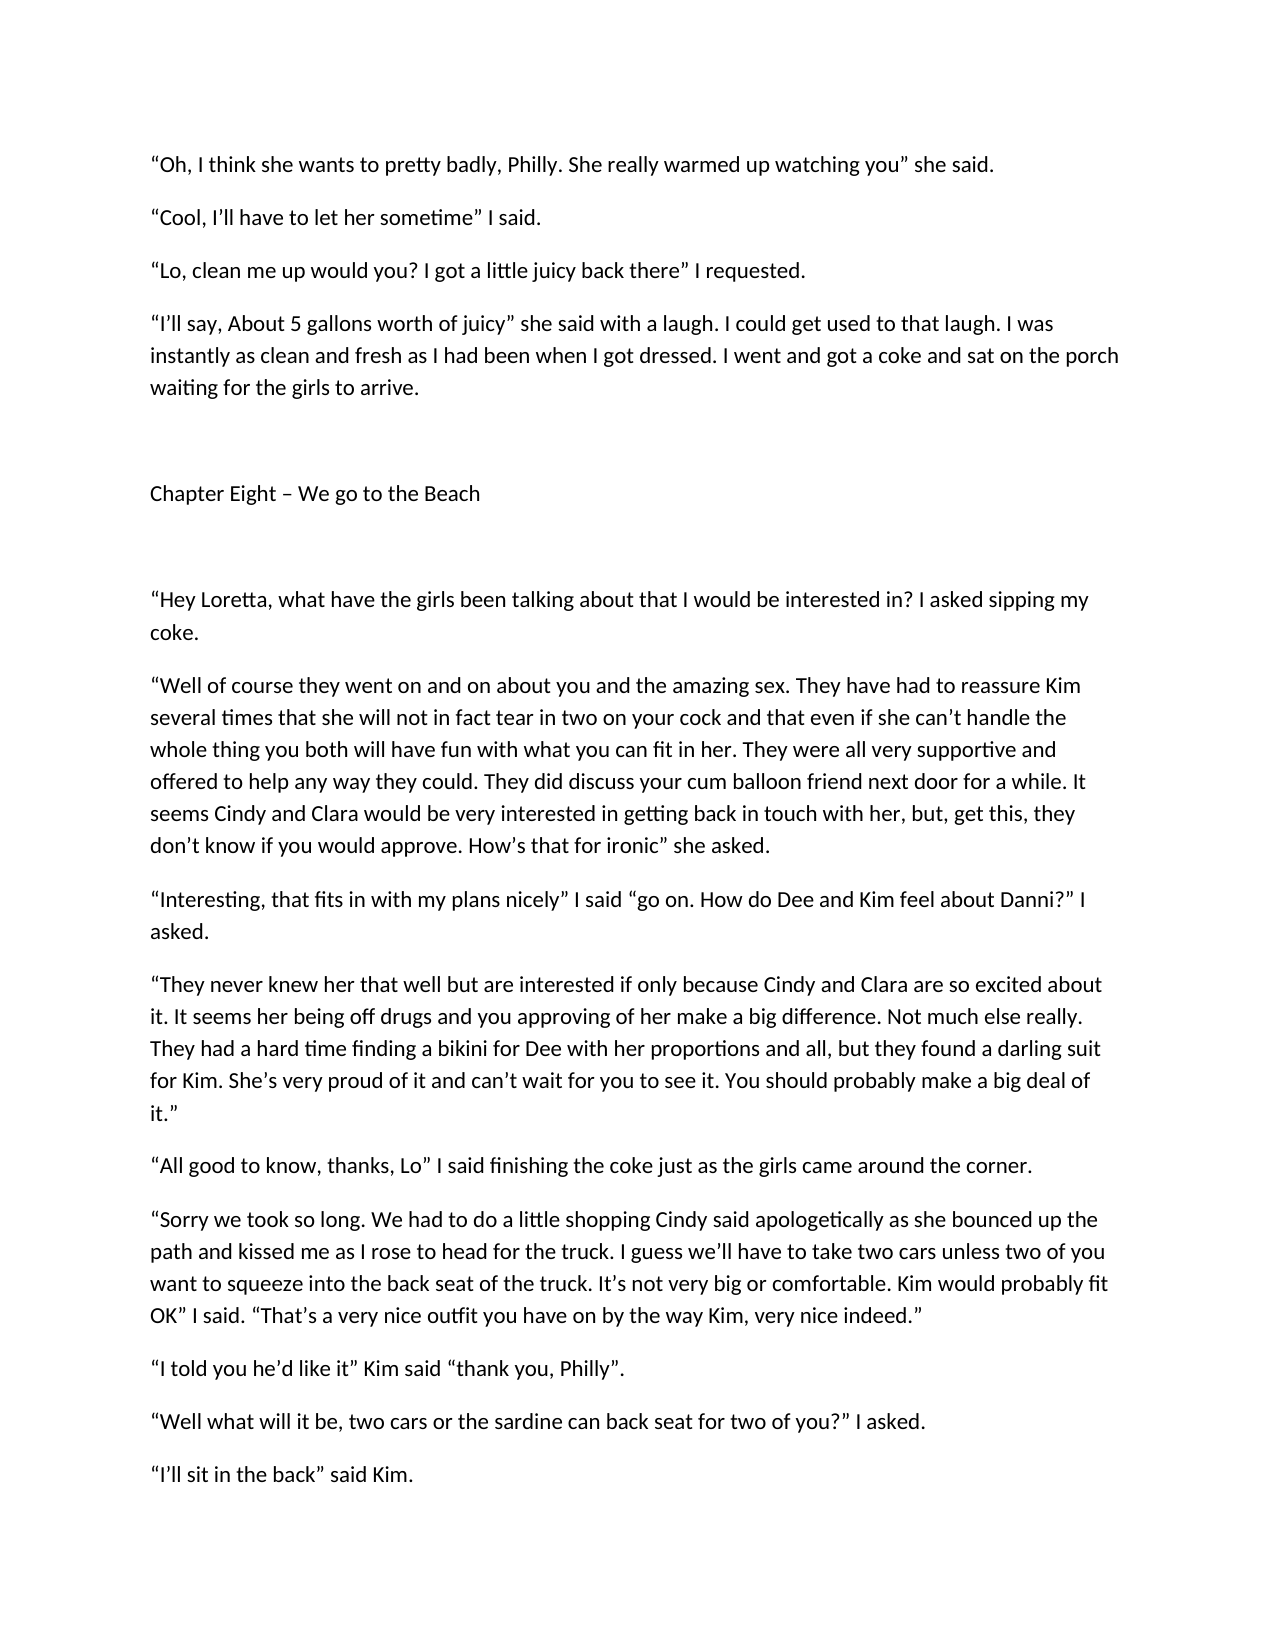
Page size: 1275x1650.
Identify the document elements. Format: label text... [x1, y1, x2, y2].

text “Interesting, that fits in with my plans nicely” I said “go on. How do Dee and Kim feel about Danni?” I asked. [150, 885, 1125, 945]
text Chapter Eight – We go to the Beach [150, 479, 1125, 507]
text “I told you he’d like it” Kim said “thank you, Philly”. [150, 1354, 1125, 1382]
text “Oh, I think she wants to pretty badly, Philly. She really warmed up watching you” she said. [150, 150, 1125, 178]
text “Sorry we took so long. We had to do a little shopping Cindy said apologetically as she bounced up the path and kissed me as I rose to head for the truck. I guess we’ll have to take two cars unless two of you want to squeeze into the back seat of the truck. It’s not very big or comfortable. Kim would probably fit OK” I said. “That’s a very nice outfit you have on by the way Kim, very nice indeed.” [150, 1205, 1125, 1329]
text “Hey Loretta, what have the girls been talking about that I would be interested in? I asked sipping my coke. [150, 586, 1125, 646]
text “They never knew her that well but are interested if only because Cindy and Clara are so excited about it. It seems her being off drugs and you approving of her make a big difference. Not much else really. They had a hard time finding a bikini for Dee with her proportions and all, but they found a darling suit for Kim. She’s very proud of it and can’t wait for you to see it. You should probably make a big deal of it.” [150, 970, 1125, 1127]
text “I’ll sit in the back” said Kim. [150, 1460, 1125, 1488]
text “Well of course they went on and on about you and the amazing sex. They have had to reassure Kim several times that she will not in fact tear in two on your cock and that even if she can’t handle the whole thing you both will have fun with what you can fit in her. They were all very supportive and offered to help any way they could. They did discuss your cum balloon friend next door for a while. It seems Cindy and Clara would be very interested in getting back in touch with her, but, get this, they don’t know if you would approve. How’s that for ironic” she asked. [150, 671, 1125, 860]
text “Well what will it be, two cars or the sardine can back seat for two of you?” I asked. [150, 1407, 1125, 1435]
text “I’ll say, About 5 gallons worth of juicy” she said with a laugh. I could get used to that laugh. I was instantly as clean and fresh as I had been when I got dressed. I went and got a coke and sat on the porch waiting for the girls to arrive. [150, 309, 1125, 401]
text “Cool, I’ll have to let her sometime” I said. [150, 203, 1125, 231]
text “Lo, clean me up would you? I got a little juicy back there” I requested. [150, 256, 1125, 284]
text “All good to know, thanks, Lo” I said finishing the coke just as the girls came around the corner. [150, 1152, 1125, 1180]
